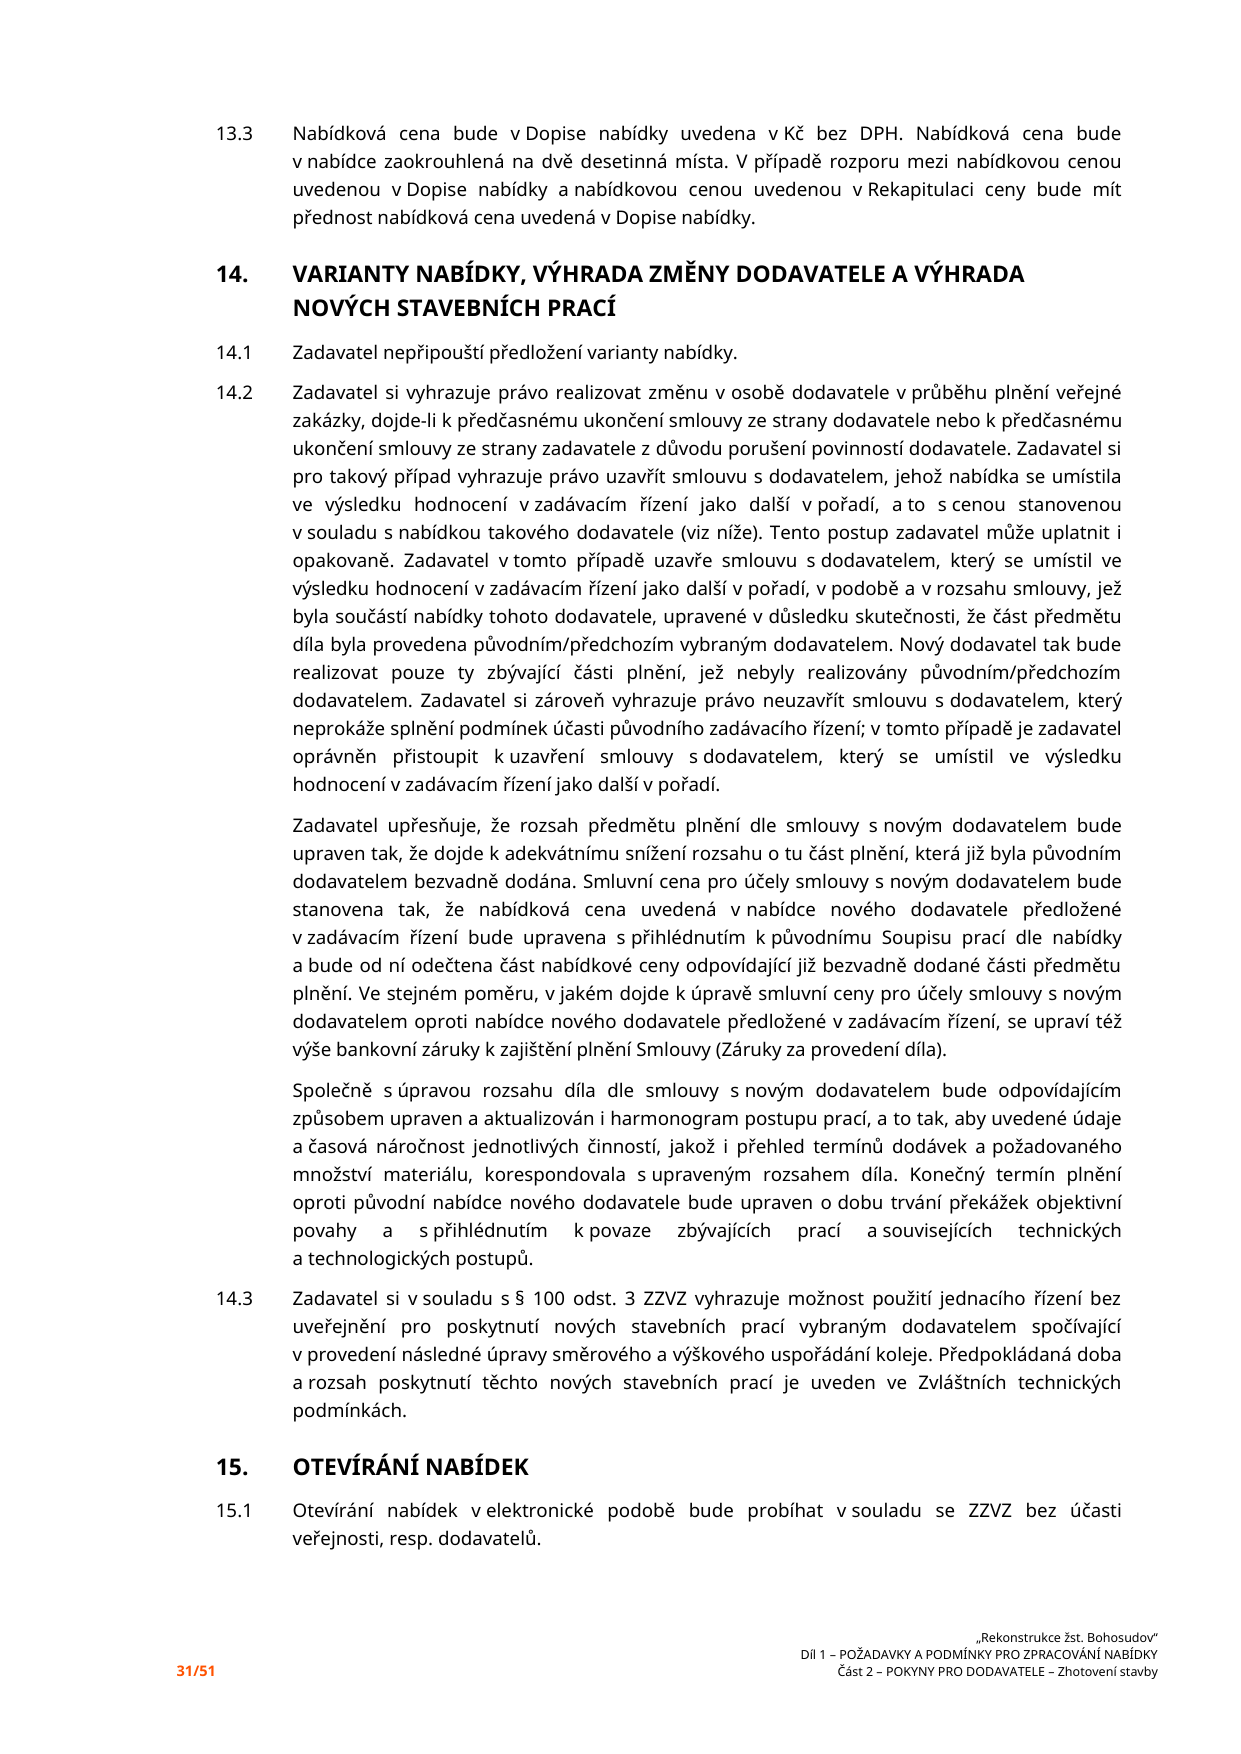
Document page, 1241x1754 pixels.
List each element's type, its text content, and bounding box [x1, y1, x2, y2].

list Společně s úpravou rozsahu díla dle smlouvy s novým dodavatelem bude odpovídajícím způsobem upraven a aktualizován i harmonogram postupu prací, a to tak, aby uvedené údaje a časová náročnost jednotlivých činností, jakož i přehled termínů dodávek a požadovaného množství materiálu, korespondovala s upraveným rozsahem díla. Konečný termín plnění oproti původní nabídce nového dodavatele bude upraven o dobu trvání překážek objektivní povahy a s přihlédnutím k povaze zbývajících prací a souvisejících technických a technologických postupů. [292, 1077, 1122, 1271]
text Zadavatel si vyhrazuje právo realizovat změnu v osobě dodavatele v průběhu plnění veřejné zakázky, dojde-li k předčasnému ukončení smlouvy ze strany dodavatele nebo k předčasnému ukončení smlouvy ze strany zadavatele z důvodu porušení povinností dodavatele. Zadavatel si pro takový případ vyhrazuje právo uzavřít smlouvu s dodavatelem, jehož nabídka se umístila ve výsledku hodnocení v zadávacím řízení jako další v pořadí, a to s cenou stanovenou v souladu s nabídkou takového dodavatele (viz níže). Tento postup zadavatel může uplatnit i opakovaně. Zadavatel v tomto případě uzavře smlouvu s dodavatelem, který se umístil ve výsledku hodnocení v zadávacím řízení jako další v pořadí, v podobě a v rozsahu smlouvy, jež byla součástí nabídky tohoto dodavatele, upravené v důsledku skutečnosti, že část předmětu díla byla provedena původním/předchozím vybraným dodavatelem. Nový dodavatel tak bude realizovat pouze ty zbývající části plnění, jež nebyly realizovány původním/předchozím dodavatelem. Zadavatel si zároveň vyhrazuje právo neuzavřít smlouvu s dodavatelem, který neprokáže splnění podmínek účasti původního zadávacího řízení; v tomto případě je zadavatel oprávněn přistoupit k uzavření smlouvy s dodavatelem, který se umístil ve výsledku hodnocení v zadávacím řízení jako další v pořadí. [216, 379, 1122, 797]
list Zadavatel upřesňuje, že rozsah předmětu plnění dle smlouvy s novým dodavatelem bude upraven tak, že dojde k adekvátnímu snížení rozsahu o tu část plnění, která již byla původním dodavatelem bezvadně dodána. Smluvní cena pro účely smlouvy s novým dodavatelem bude stanovena tak, že nabídková cena uvedená v nabídce nového dodavatele předložené v zadávacím řízení bude upravena s přihlédnutím k původnímu Soupisu prací dle nabídky a bude od ní odečtena část nabídkové ceny odpovídající již bezvadně dodané části předmětu plnění. Ve stejném poměru, v jakém dojde k úpravě smluvní ceny pro účely smlouvy s novým dodavatelem oproti nabídce nového dodavatele předložené v zadávacím řízení, se upraví též výše bankovní záruky k zajištění plnění Smlouvy (Záruky za provedení díla). [292, 812, 1122, 1062]
text OTEVÍRÁNÍ NABÍDEK [216, 1451, 1122, 1482]
text Nabídková cena bude v Dopise nabídky uvedena v Kč bez DPH. Nabídková cena bude v nabídce zaokrouhlená na dvě desetinná místa. V případě rozporu mezi nabídkovou cenou uvedenou v Dopise nabídky a nabídkovou cenou uvedenou v Rekapitulaci ceny bude mít přednost nabídková cena uvedená v Dopise nabídky. [216, 121, 1122, 230]
text VARIANTY NABÍDKY, VÝHRADA ZMĚNY DODAVATELE a VÝHRADA NOVÝCH STAVEBNÍCH PRACÍ [216, 258, 1122, 323]
text Zadavatel si v souladu s § 100 odst. 3 ZZVZ vyhrazuje možnost použití jednacího řízení bez uveřejnění pro poskytnutí nových stavebních prací vybraným dodavatelem spočívající v provedení následné úpravy směrového a výškového uspořádání koleje. Předpokládaná doba a rozsah poskytnutí těchto nových stavebních prací je uveden ve Zvláštních technických podmínkách. [216, 1286, 1122, 1423]
text Zadavatel nepřipouští předložení varianty nabídky. [216, 339, 1122, 364]
text Otevírání nabídek v elektronické podobě bude probíhat v souladu se ZZVZ bez účasti veřejnosti, resp. dodavatelů. [216, 1498, 1122, 1551]
